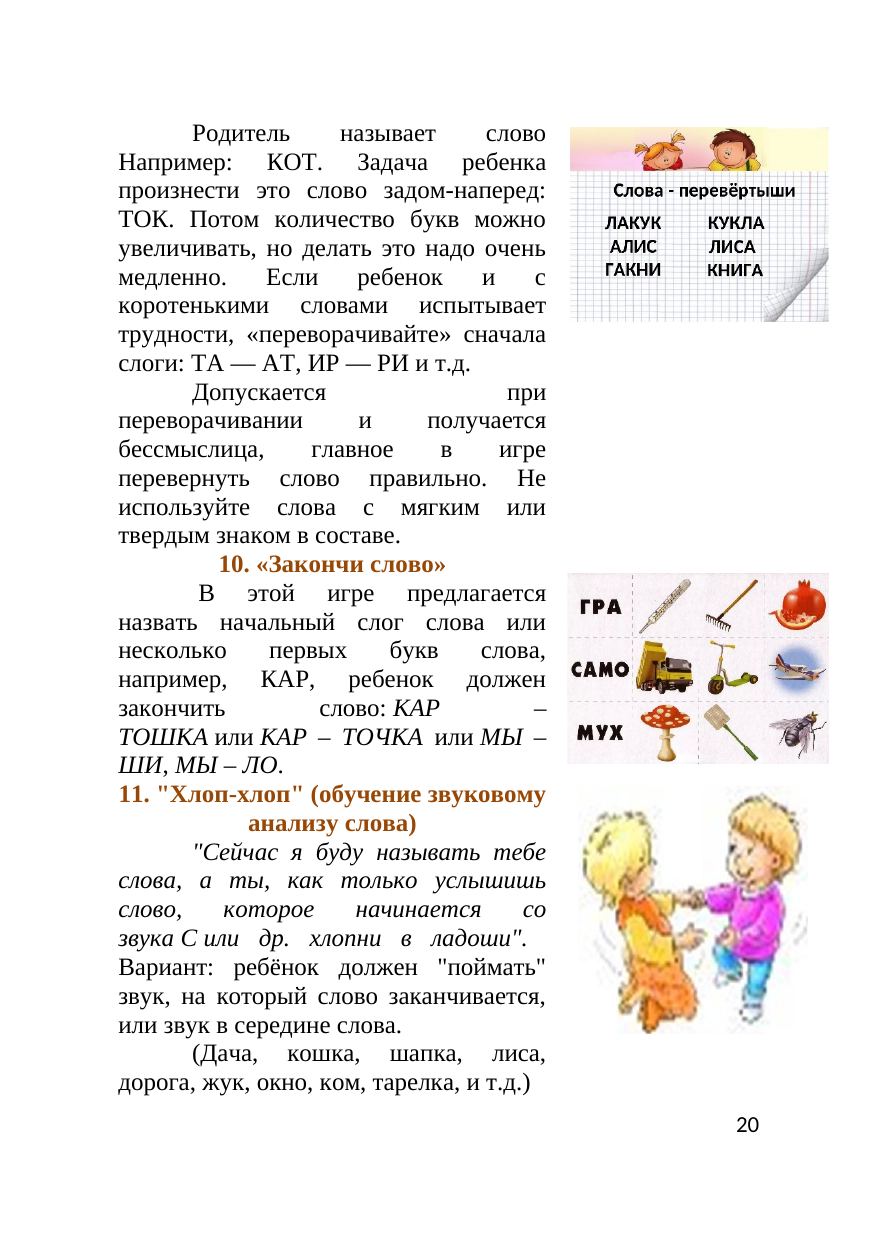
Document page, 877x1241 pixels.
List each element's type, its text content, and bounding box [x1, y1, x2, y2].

text 11. "Хлоп-хлоп" (обучение звуковому анализу слова) [118, 779, 546, 837]
text В этой игре предлагается назвать начальный слог слова или несколько первых букв слова, например, КАР, ребенок должен закончить слово: КАР – ТОШКА или КАР – ТОЧКА или МЫ – ШИ, МЫ – ЛО. [118, 578, 546, 779]
text 10. «Закончи слово» [118, 549, 546, 578]
picture [567, 573, 829, 764]
text "Сейчас я буду называть тебе слова, а ты, как только услышишь слово, которое начинается со звука С или др. хлопни в ладоши". Вариант: ребёнок должен "поймать" звук, на который слово заканчивается, или звук в середине слова. [118, 837, 546, 1038]
text (Дача, кошка, шапка, лиса, дорога, жук, окно, ком, тарелка, и т.д.) [118, 1038, 546, 1096]
picture [578, 786, 808, 1034]
picture [570, 127, 829, 322]
text Родитель называет слово Например: КОТ. Задача ребенка произнести это слово задом-наперед: ТОК. Потом количество букв можно увеличивать, но делать это надо очень медленно. Если ребенок и с коротенькими словами испытывает трудности, «переворачивайте» сначала слоги: ТА — АТ, ИР — РИ и т.д. [118, 118, 546, 377]
text Допускается при переворачивании и получается бессмыслица, главное в игре перевернуть слово правильно. Не используйте слова с мягким или твердым знаком в составе. [118, 377, 546, 549]
